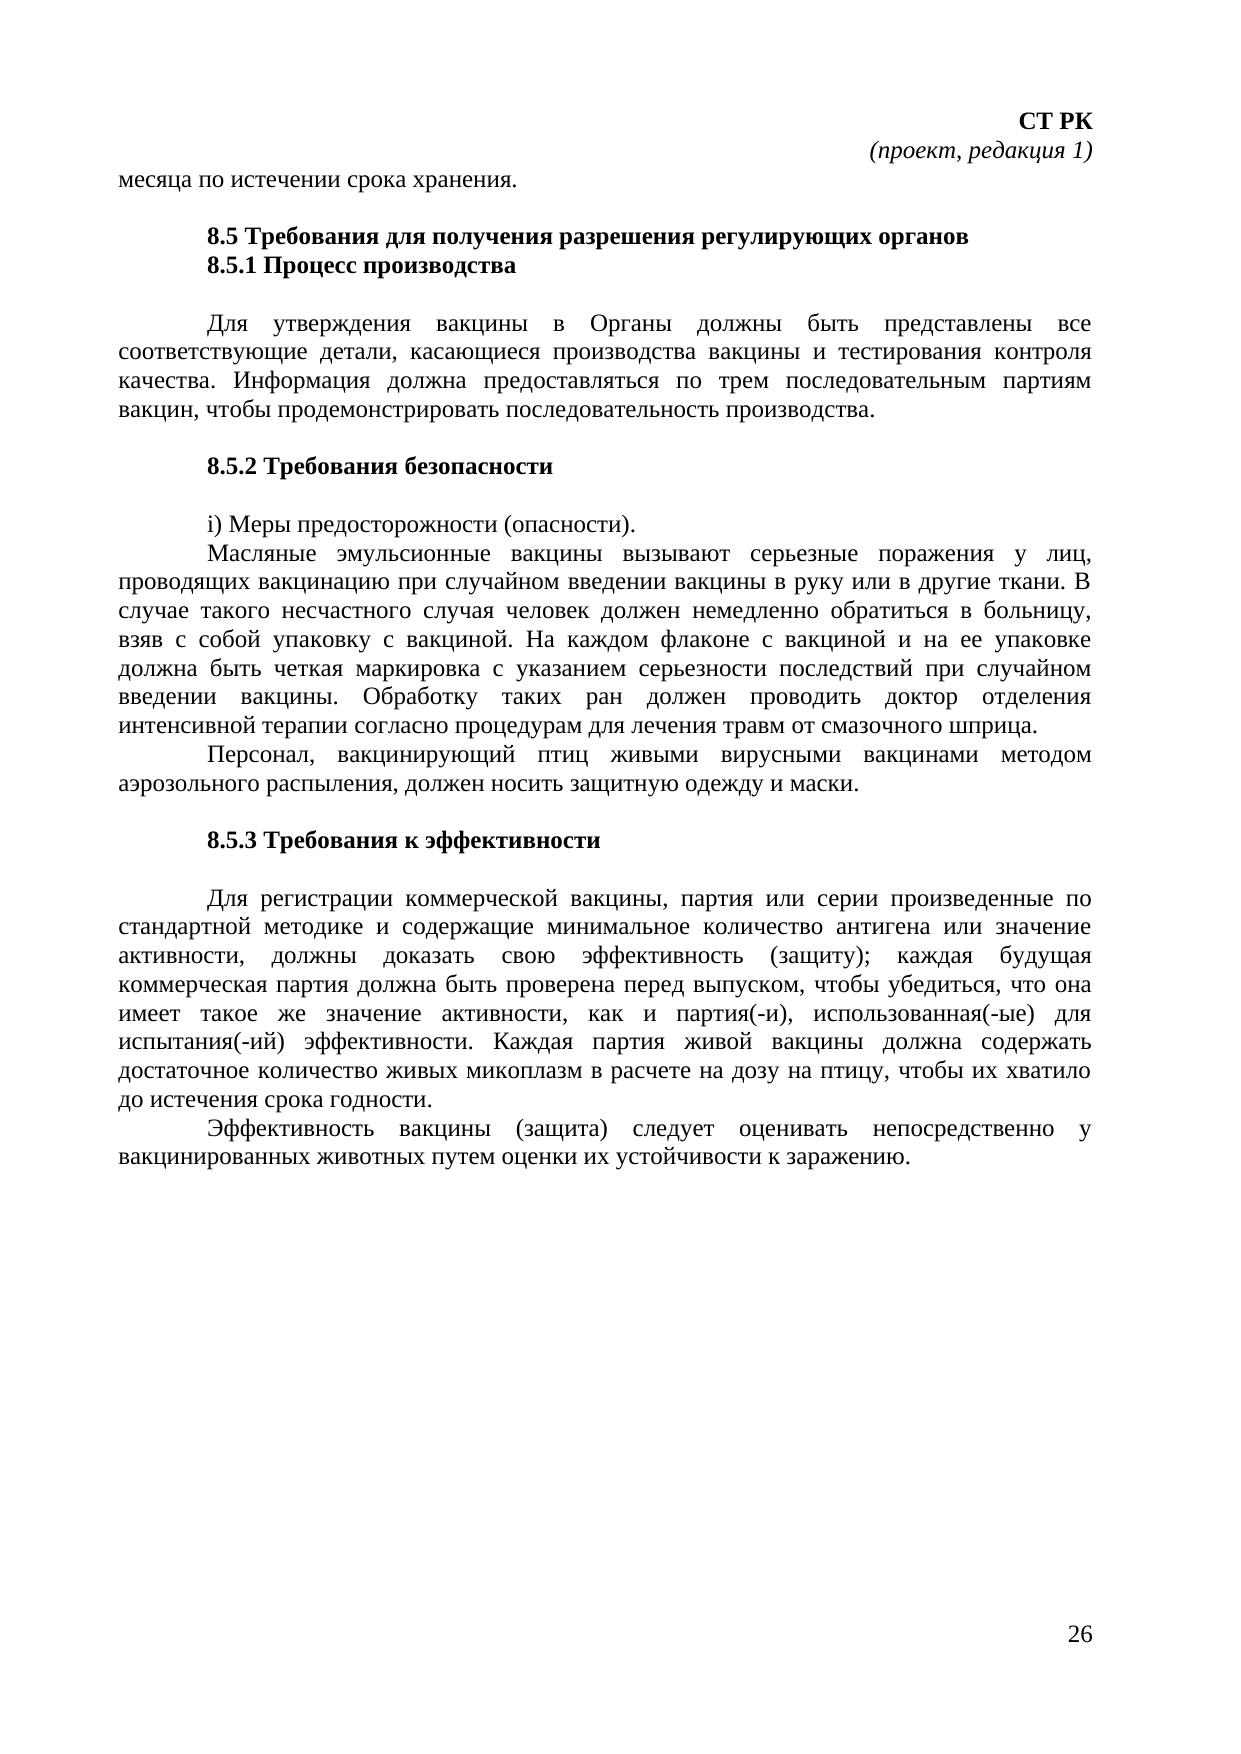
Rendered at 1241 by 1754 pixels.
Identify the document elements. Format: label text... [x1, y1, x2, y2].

text Персонал, вакцинирующий птиц живыми вирусными вакцинами методом аэрозольного распыления, должен носить защитную одежду и маски. [118, 739, 1092, 796]
text Для утверждения вакцины в Органы должны быть представлены все соответствующие детали, касающиеся производства вакцины и тестирования контроля качества. Информация должна предоставляться по трем последовательным партиям вакцин, чтобы продемонстрировать последовательность производства. [118, 308, 1092, 423]
text i) Меры предосторожности (опасности). [118, 509, 1092, 538]
text 8.5 Требования для получения разрешения регулирующих органов [118, 221, 1092, 250]
text 8.5.3 Требования к эффективности [118, 825, 1092, 854]
text 8.5.1 Процесс производства [118, 250, 1092, 279]
text Масляные эмульсионные вакцины вызывают серьезные поражения у лиц, проводящих вакцинацию при случайном введении вакцины в руку или в другие ткани. В случае такого несчастного случая человек должен немедленно обратиться в больницу, взяв с собой упаковку с вакциной. На каждом флаконе с вакциной и на ее упаковке должна быть четкая маркировка с указанием серьезности последствий при случайном введении вакцины. Обработку таких ран должен проводить доктор отделения интенсивной терапии согласно процедурам для лечения травм от смазочного шприца. [118, 538, 1092, 739]
text Для регистрации коммерческой вакцины, партия или серии произведенные по стандартной методике и содержащие минимальное количество антигена или значение активности, должны доказать свою эффективность (защиту); каждая будущая коммерческая партия должна быть проверена перед выпуском, чтобы убедиться, что она имеет такое же значение активности, как и партия(-и), использованная(-ые) для испытания(-ий) эффективности. Каждая партия живой вакцины должна содержать достаточное количество живых микоплазм в расчете на дозу на птицу, чтобы их хватило до истечения срока годности. [118, 883, 1092, 1113]
text Эффективность вакцины (защита) следует оценивать непосредственно у вакцинированных животных путем оценки их устойчивости к заражению. [118, 1113, 1092, 1170]
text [118, 164, 1092, 193]
text 8.5.2 Требования безопасности [118, 451, 1092, 480]
